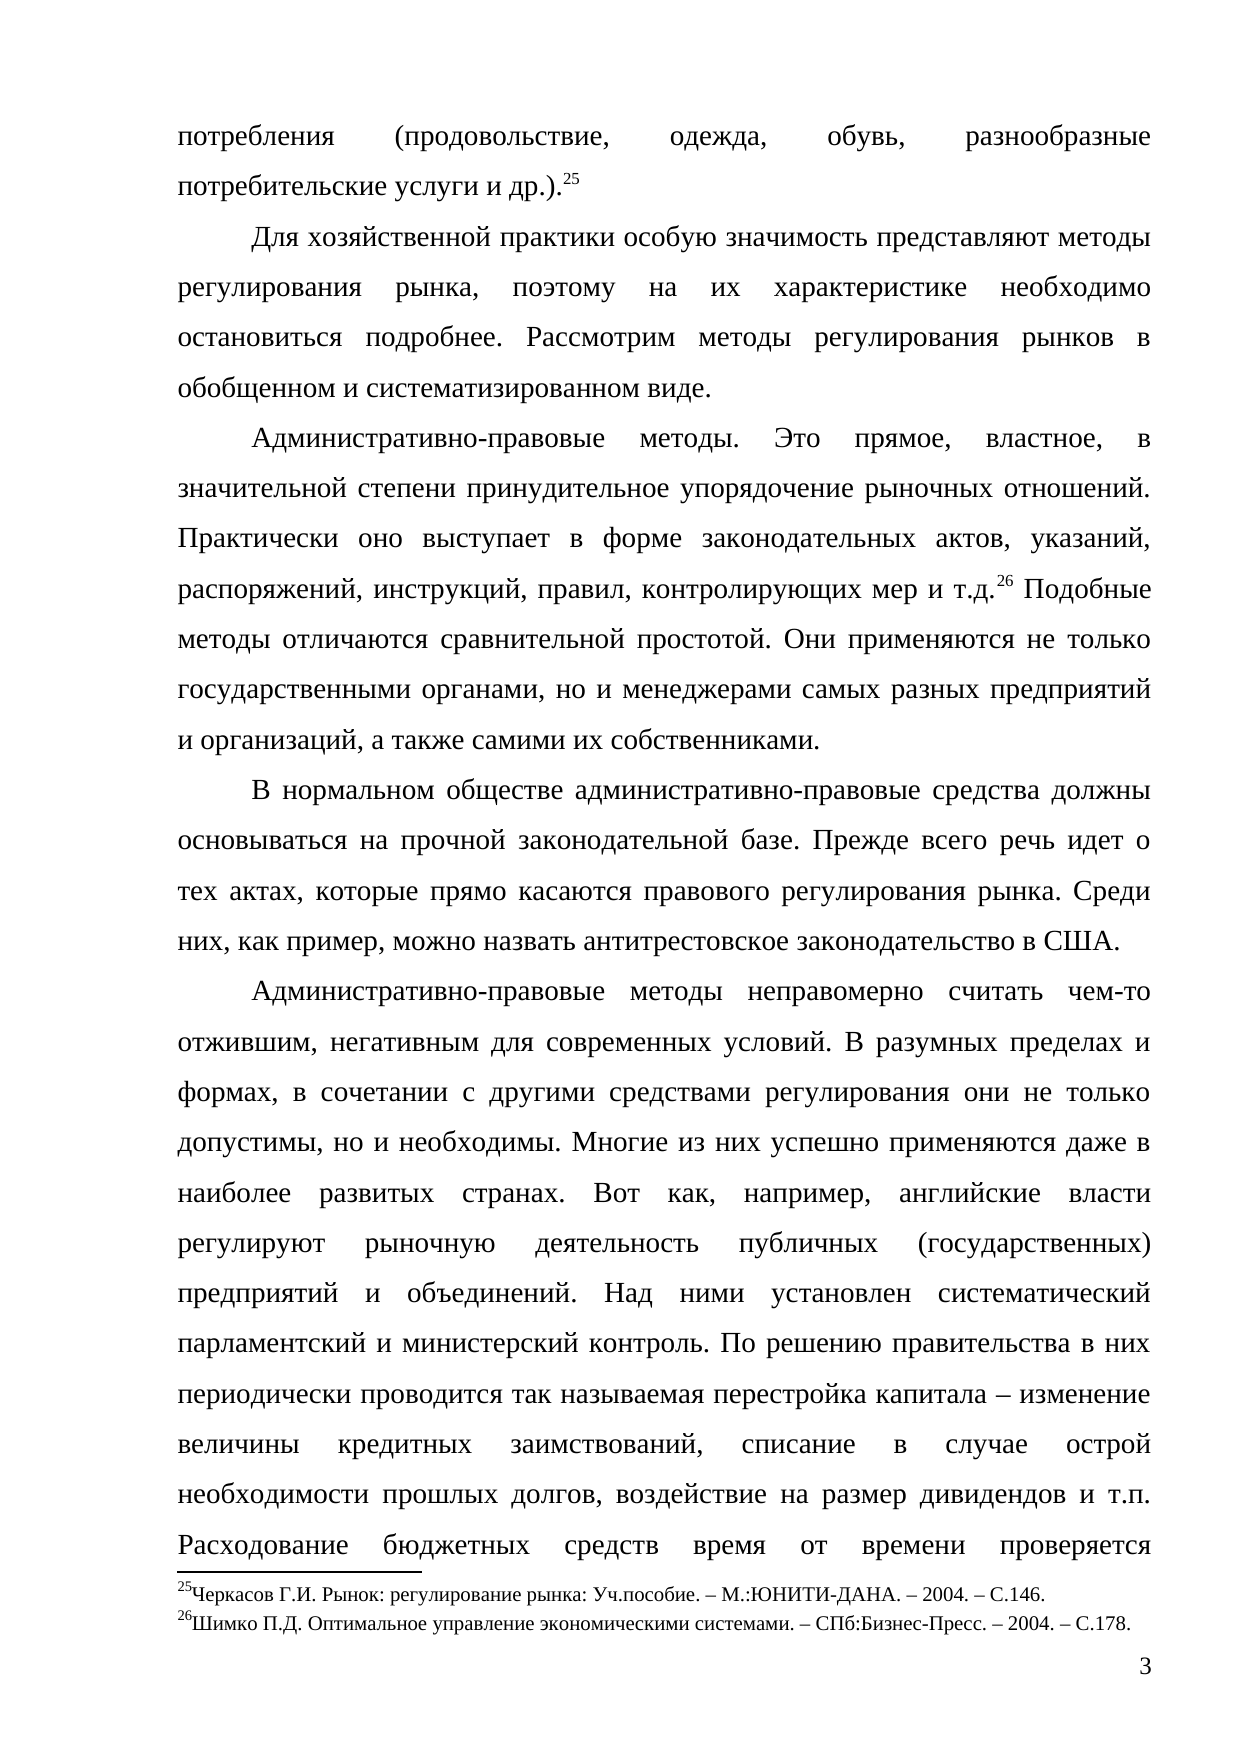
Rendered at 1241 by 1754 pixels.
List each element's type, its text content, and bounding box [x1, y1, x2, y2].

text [177, 118, 1152, 202]
text Для хозяйственной практики особую значимость представляют методы регулирования рынка, поэтому на их характеристике необходимо остановиться подробнее. Рассмотрим методы регулирования рынков в обобщенном и систематизированном виде. [177, 219, 1152, 403]
text Административно-правовые методы. Это прямое, властное, в значительной степени принудительное упорядочение рыночных отношений. Практически оно выступает в форме законодательных актов, указаний, распоряжений, инструкций, правил, контролирующих мер и т.д. Подобные методы отличаются сравнительной простотой. Они применяются не только государственными органами, но и менеджерами самых разных предприятий и организаций, а также самими их собственниками. [177, 420, 1152, 755]
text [177, 973, 1152, 1560]
text В нормальном обществе административно-правовые средства должны основываться на прочной законодательной базе. Прежде всего речь идет о тех актах, которые прямо касаются правового регулирования рынка. Среди них, как пример, можно назвать антитрестовское законодательство в США. [177, 772, 1152, 957]
